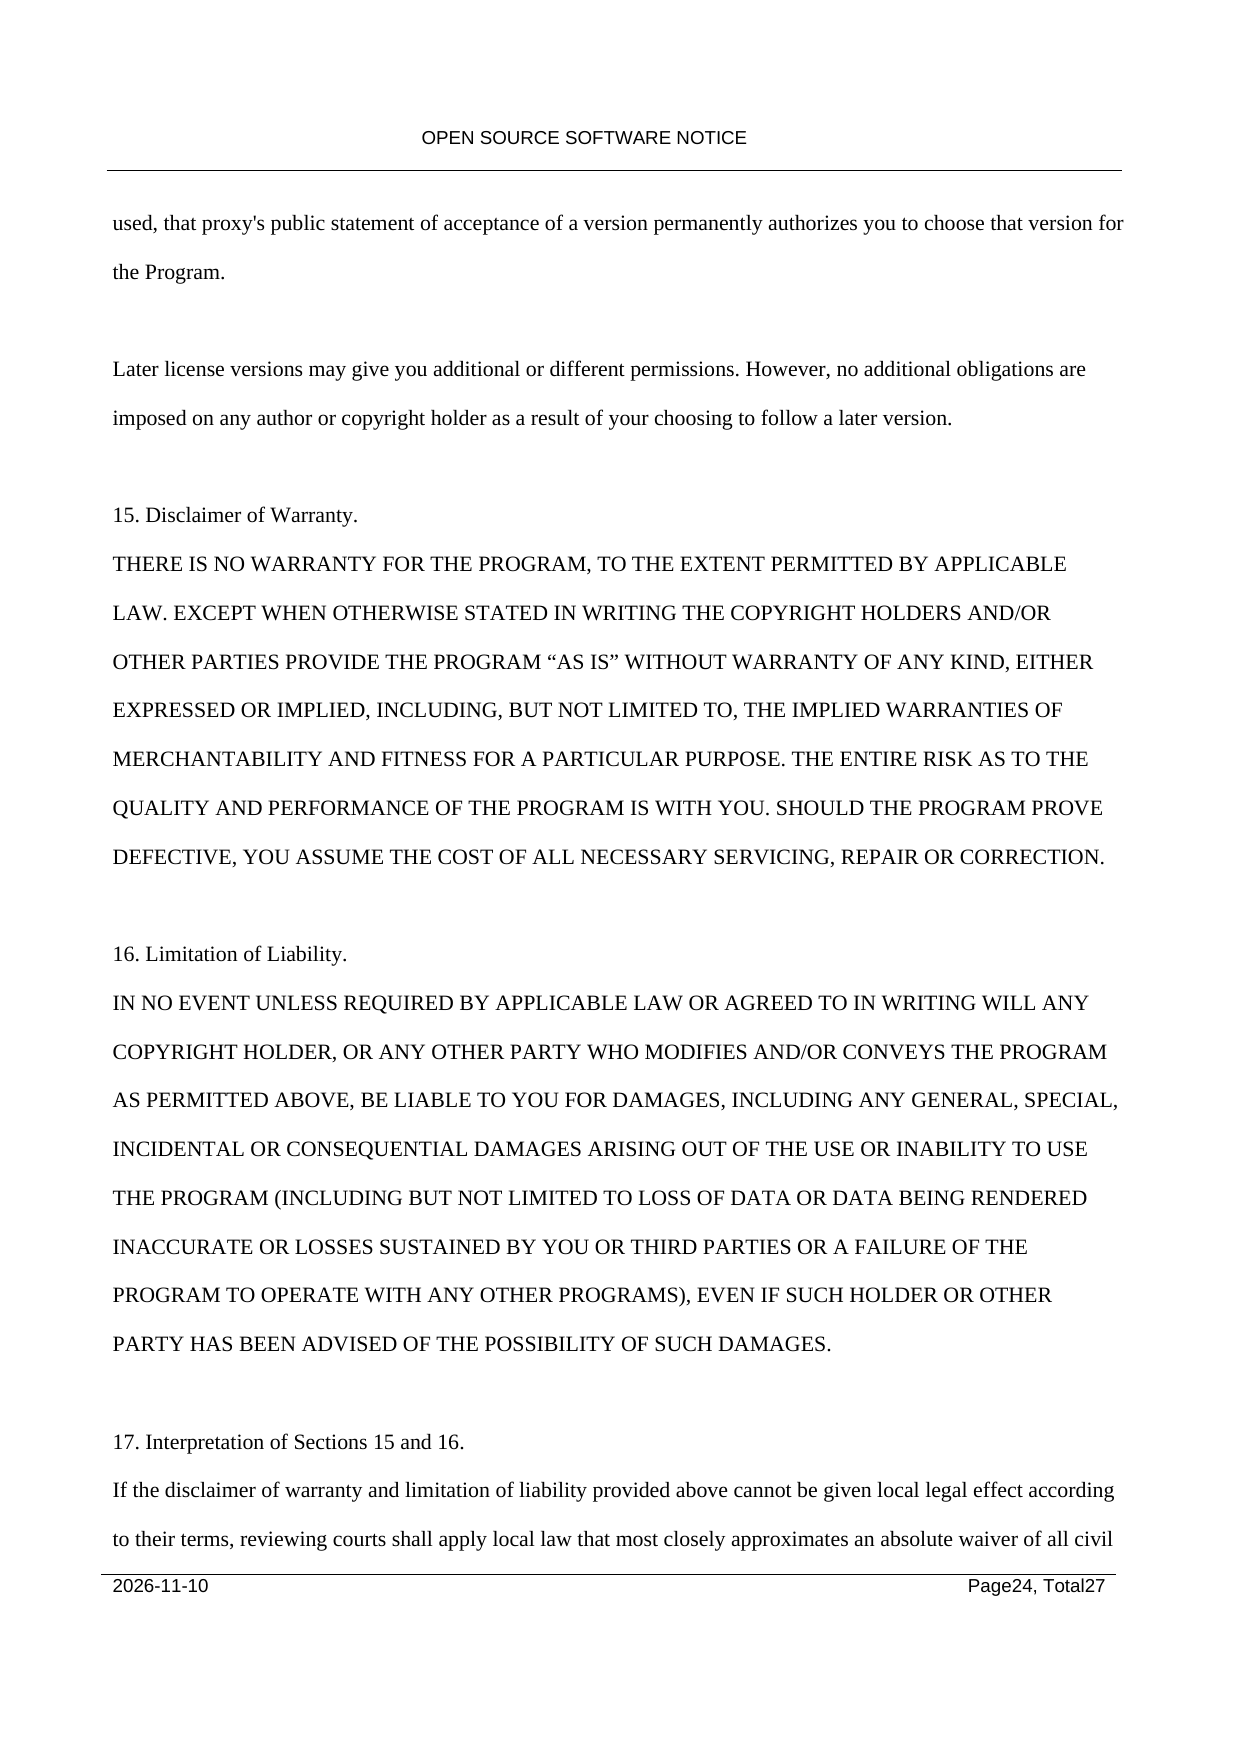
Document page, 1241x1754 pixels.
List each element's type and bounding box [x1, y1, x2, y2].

text [112, 206, 1128, 1555]
